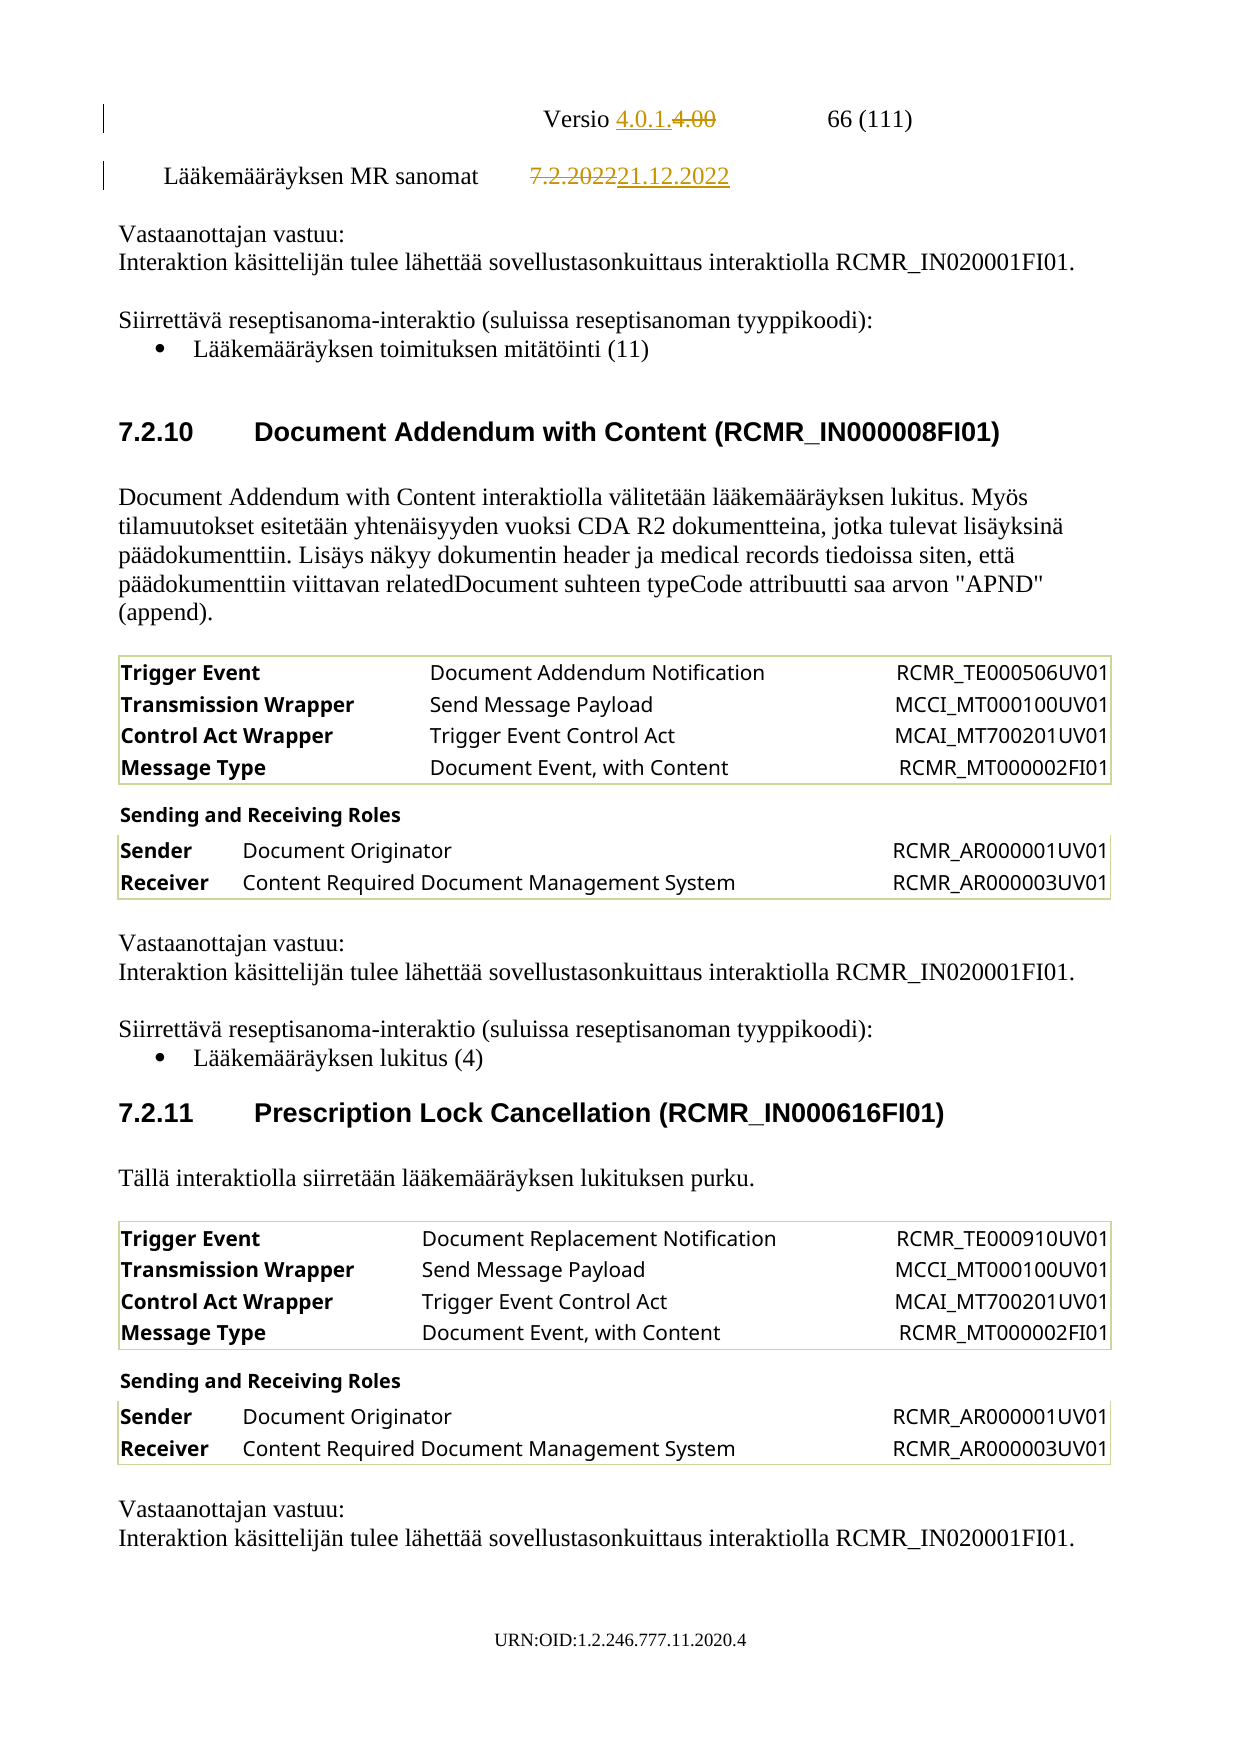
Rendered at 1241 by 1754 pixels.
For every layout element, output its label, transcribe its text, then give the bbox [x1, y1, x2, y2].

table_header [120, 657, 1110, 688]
text Interaktion käsittelijän tulee lähettää sovellustasonkuittaus interaktiolla RCMR_IN020001FI01. [118, 247, 1122, 276]
text Vastaanottajan vastuu: [118, 219, 1122, 247]
text Vastaanottajan vastuu: [118, 1494, 1122, 1523]
text Siirrettävä reseptisanoma-interaktio (suluissa reseptisanoman tyyppikoodi): [118, 305, 1122, 334]
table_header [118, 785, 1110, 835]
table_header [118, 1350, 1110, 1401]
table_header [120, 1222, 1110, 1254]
text Document Addendum with Content interaktiolla välitetään lääkemääräyksen lukitus. Myös tilamuutokset esitetään yhtenäisyyden vuoksi CDA R2 dokumentteina, jotka tulevat lisäyksinä päädokumenttiin. Lisäys näkyy dokumentin header ja medical records tiedoissa siten, että päädokumenttiin viittavan relatedDocument suhteen typeCode attribuutti saa arvon "APND" (append). [118, 482, 1122, 626]
list Lääkemääräyksen lukitus (4) [156, 1043, 1122, 1072]
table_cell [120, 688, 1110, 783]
text Siirrettävä reseptisanoma-interaktio (suluissa reseptisanoman tyyppikoodi): [118, 1014, 1122, 1043]
text Vastaanottajan vastuu: [118, 928, 1122, 957]
subtitle Document Addendum with Content (RCMR_IN000008FI01) [118, 416, 1122, 447]
text Interaktion käsittelijän tulee lähettää sovellustasonkuittaus interaktiolla RCMR_IN020001FI01. [118, 957, 1122, 986]
subtitle Prescription Lock Cancellation (RCMR_IN000616FI01) [118, 1097, 1122, 1128]
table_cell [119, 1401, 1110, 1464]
text Interaktion käsittelijän tulee lähettää sovellustasonkuittaus interaktiolla RCMR_IN020001FI01. [118, 1523, 1122, 1551]
text Tällä interaktiolla siirretään lääkemääräyksen lukituksen purku. [118, 1163, 1122, 1192]
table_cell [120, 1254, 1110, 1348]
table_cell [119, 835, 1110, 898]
list Lääkemääräyksen toimituksen mitätöinti (11) [156, 334, 1122, 362]
